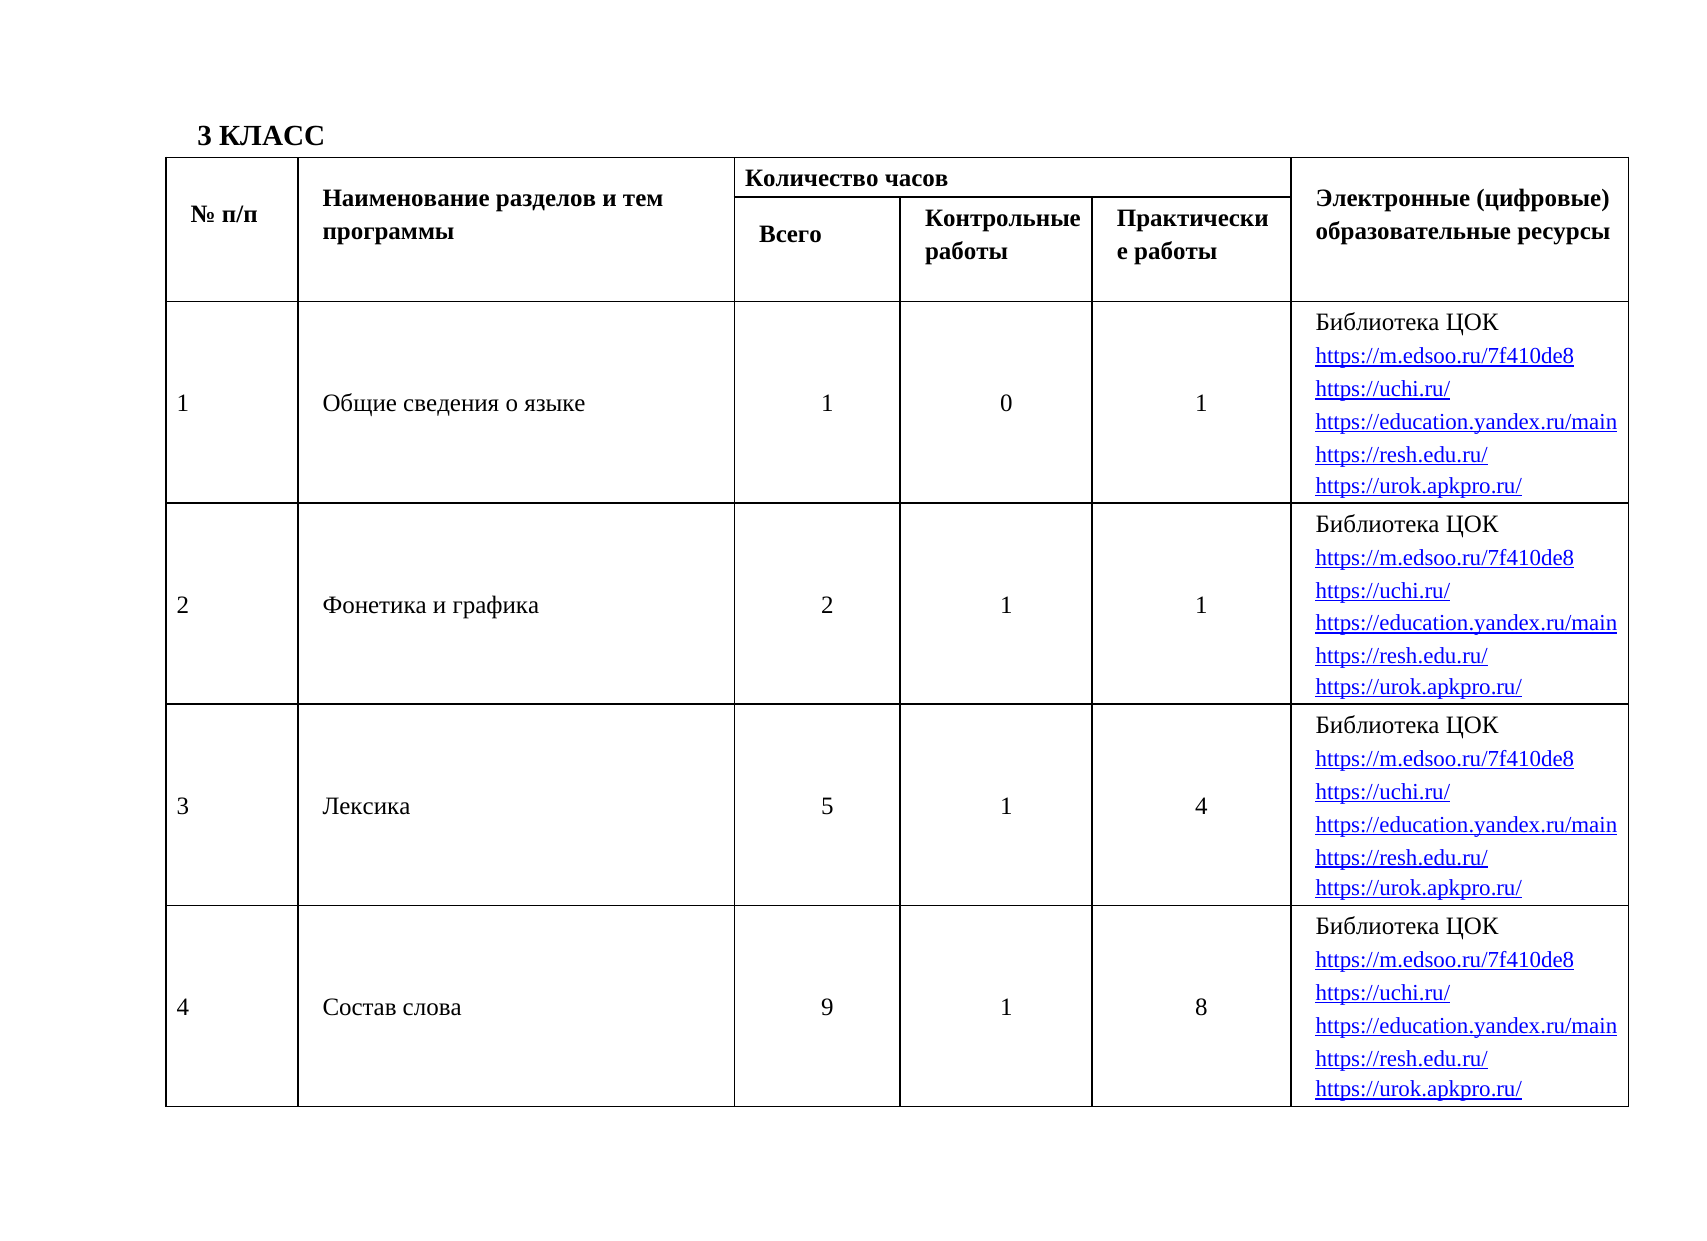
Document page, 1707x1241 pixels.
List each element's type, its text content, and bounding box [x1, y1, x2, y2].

table_cell 2 [735, 504, 899, 703]
table_cell 1 [735, 302, 899, 502]
table_header Электронные (цифровые) образовательные ресурсы [1292, 158, 1628, 301]
table_cell 4 [1093, 705, 1290, 904]
text 3 КЛАСС [190, 118, 1618, 152]
table_header № п/п [167, 158, 297, 301]
table_cell 1 [1093, 504, 1290, 703]
table_cell 5 [735, 705, 899, 904]
table_cell 1 [167, 302, 297, 502]
table_cell Библиотека ЦОК https://m.edsoo.ru/7f410de8 https://uchi.ru/ https://education.yandex.ru/main https://resh.edu.ru/ https://urok.apkpro.ru/ [1292, 705, 1628, 904]
table_cell Всего [735, 198, 899, 301]
table_header Количество часов [735, 158, 1290, 196]
table_cell Состав слова [299, 906, 734, 1106]
table_cell 9 [735, 906, 899, 1106]
table_cell 4 [167, 906, 297, 1106]
table_cell Фонетика и графика [299, 504, 734, 703]
table_cell 8 [1093, 906, 1290, 1106]
table_cell 1 [901, 504, 1091, 703]
table_cell Библиотека ЦОК https://m.edsoo.ru/7f410de8 https://uchi.ru/ https://education.yandex.ru/main https://resh.edu.ru/ https://urok.apkpro.ru/ [1292, 504, 1628, 703]
table_cell 3 [167, 705, 297, 904]
table_cell 1 [901, 705, 1091, 904]
table_cell 0 [901, 302, 1091, 502]
table_cell Практические работы [1093, 198, 1290, 301]
table_cell 1 [1093, 302, 1290, 502]
table_cell 2 [167, 504, 297, 703]
table_cell 1 [901, 906, 1091, 1106]
table_header Наименование разделов и тем программы [299, 158, 734, 301]
table_cell Общие сведения о языке [299, 302, 734, 502]
table_cell Библиотека ЦОК https://m.edsoo.ru/7f410de8 https://uchi.ru/ https://education.yandex.ru/main https://resh.edu.ru/ https://urok.apkpro.ru/ [1292, 302, 1628, 502]
table_cell Лексика [299, 705, 734, 904]
table_cell Контрольные работы [901, 198, 1091, 301]
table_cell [1292, 906, 1628, 1106]
